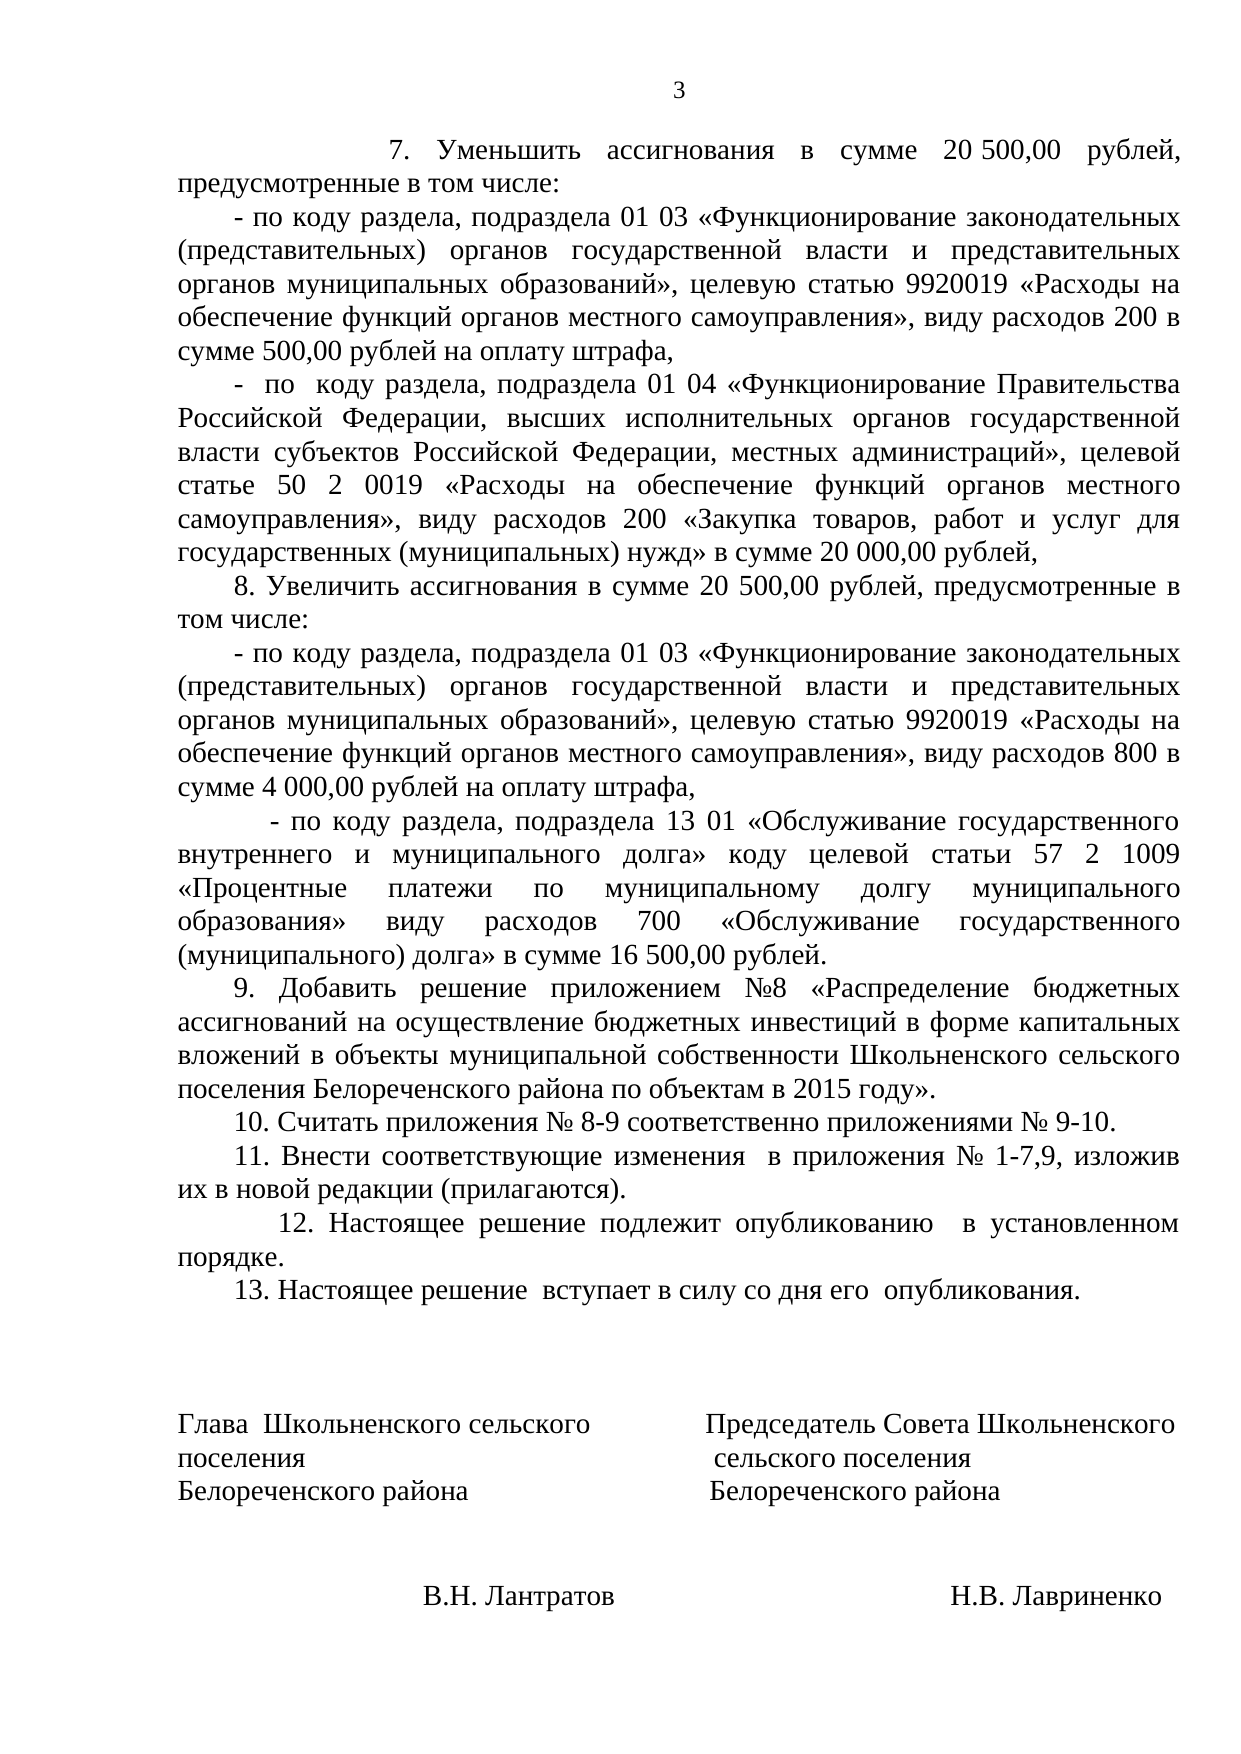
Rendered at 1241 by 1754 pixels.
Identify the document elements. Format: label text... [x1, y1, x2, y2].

text - по коду раздела, подраздела 01 03 «Функционирование законодательных (представительных) органов государственной власти и представительных органов муниципальных образований», целевую статью 9920019 «Расходы на обеспечение функций органов местного самоуправления», виду расходов 200 в сумме 500,00 рублей на оплату штрафа, [177, 199, 1181, 367]
text 8. Увеличить ассигнования в сумме 20 500,00 рублей, предусмотренные в том числе: [177, 568, 1181, 635]
text 10. Считать приложения № 8-9 соответственно приложениями № 9-10. [177, 1104, 1181, 1138]
text - по коду раздела, подраздела 01 03 «Функционирование законодательных (представительных) органов государственной власти и представительных органов муниципальных образований», целевую статью 9920019 «Расходы на обеспечение функций органов местного самоуправления», виду расходов 800 в сумме 4 000,00 рублей на оплату штрафа, [177, 635, 1181, 803]
text 11. Внести соответствующие изменения в приложения № 1-7,9, изложив их в новой редакции (прилагаются). [177, 1138, 1181, 1205]
text 9. Добавить решение приложением №8 «Распределение бюджетных ассигнований на осуществление бюджетных инвестиций в форме капитальных вложений в объекты муниципальной собственности Школьненского сельского поселения Белореченского района по объектам в 2015 году». [177, 970, 1181, 1104]
text 13. Настоящее решение вступает в силу со дня его опубликования. [177, 1272, 1181, 1306]
text - по коду раздела, подраздела 13 01 «Обслуживание государственного внутреннего и муниципального долга» коду целевой статьи 57 2 1009 «Процентные платежи по муниципальному долгу муниципального образования» виду расходов 700 «Обслуживание государственного (муниципального) долга» в сумме 16 500,00 рублей. [177, 803, 1181, 970]
text Глава Школьненского сельского Председатель Совета Школьненского [177, 1406, 1181, 1440]
text - по коду раздела, подраздела 01 04 «Функционирование Правительства Российской Федерации, высших исполнительных органов государственной власти субъектов Российской Федерации, местных администраций», целевой статье 50 2 0019 «Расходы на обеспечение функций органов местного самоуправления», виду расходов 200 «Закупка товаров, работ и услуг для государственных (муниципальных) нужд» в сумме 20 000,00 рублей, [177, 367, 1181, 568]
text поселения сельского поселения [177, 1440, 1181, 1473]
text В.Н. Лантратов Н.В. Лавриненко [177, 1578, 1181, 1612]
text 12. Настоящее решение подлежит опубликованию в установленном порядке. [177, 1205, 1181, 1272]
text Белореченского района Белореченского района [177, 1473, 1181, 1507]
text 7. Уменьшить ассигнования в сумме 20 500,00 рублей, предусмотренные в том числе: [177, 132, 1181, 199]
